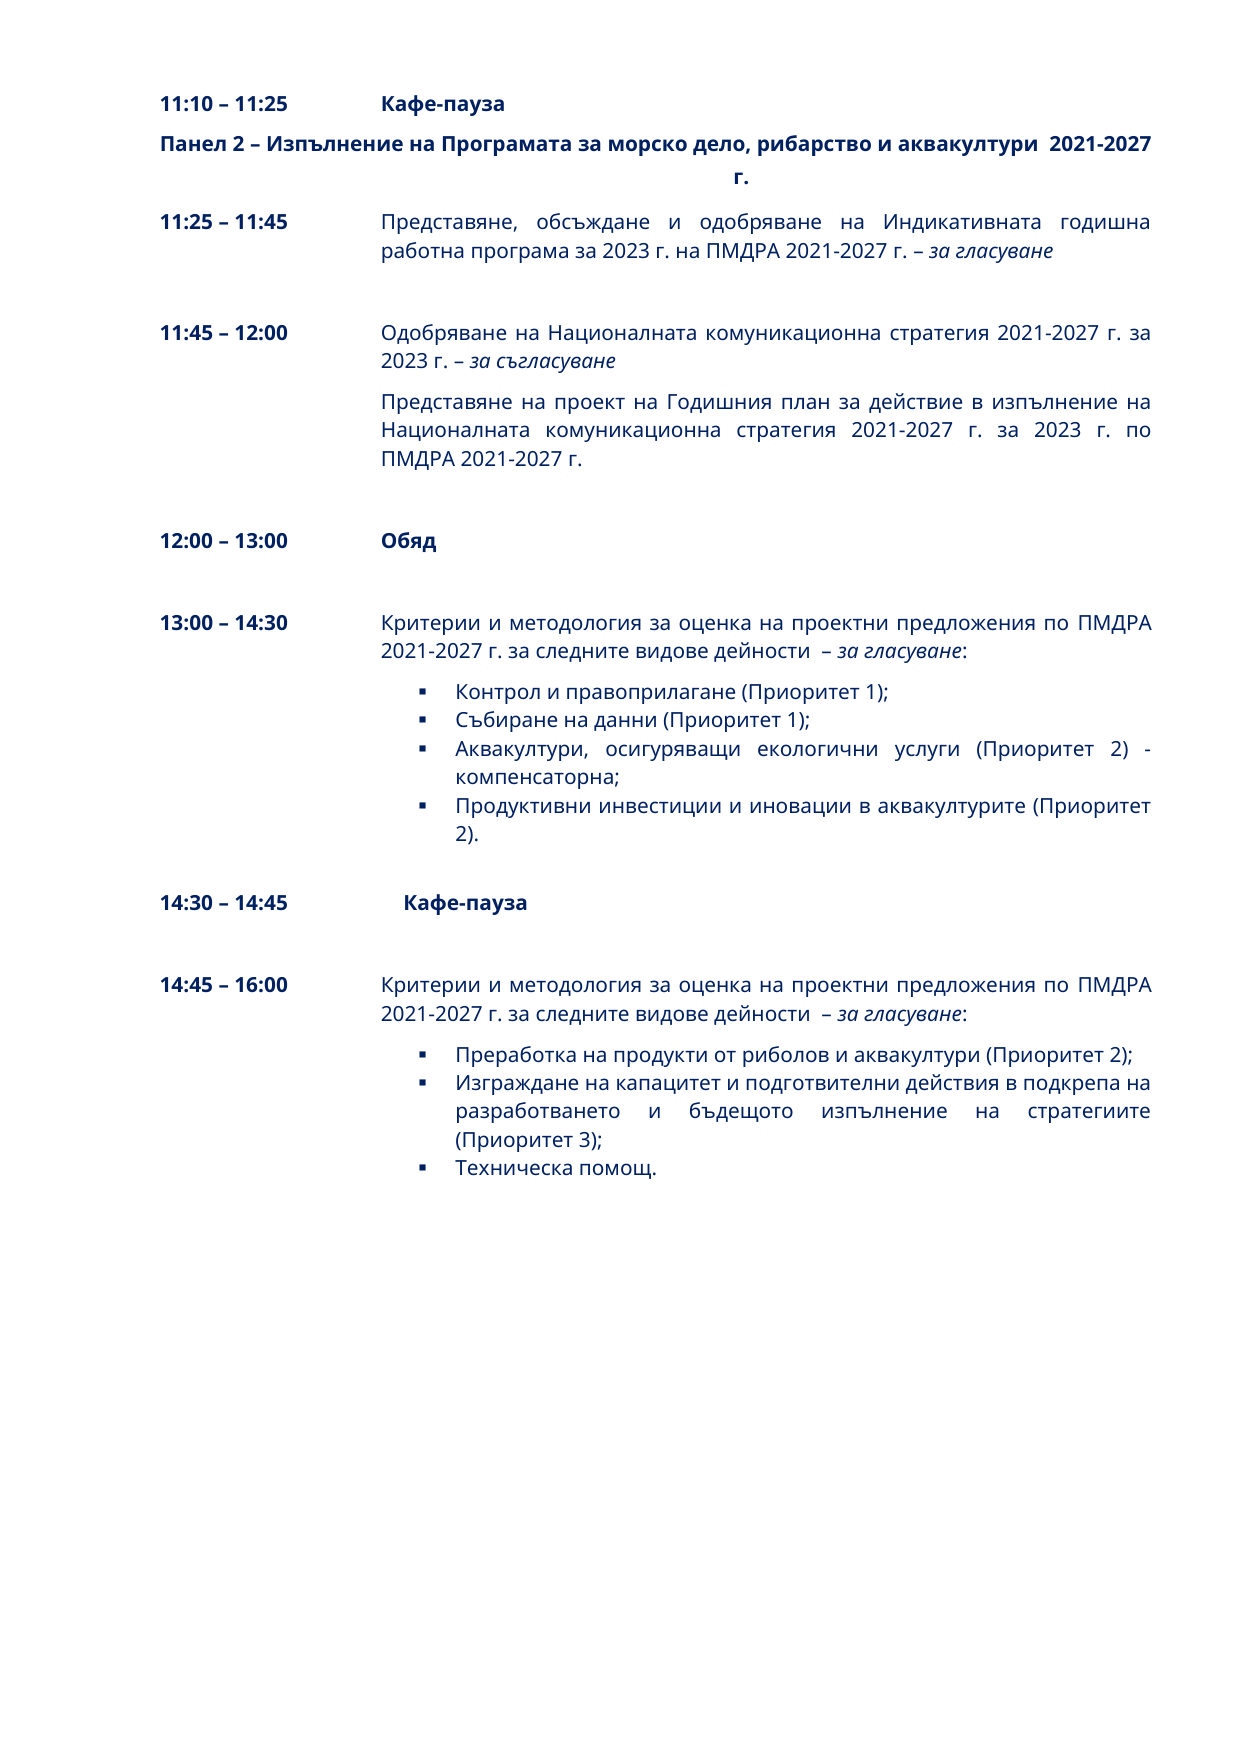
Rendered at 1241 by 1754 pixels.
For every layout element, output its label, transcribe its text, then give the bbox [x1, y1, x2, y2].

text 11:45 – 12:00 Одобряване на Националната комуникационна стратегия 2021-2027 г. за 2023 г. – за съгласуване [159, 318, 1152, 374]
list Аквакултури, осигуряващи екологични услуги (Приоритет 2) - компенсаторна; [418, 734, 1152, 791]
list Продуктивни инвестиции и иновации в аквакултурите (Приоритет 2). [418, 791, 1152, 848]
text 12:00 – 13:00 Обяд [159, 526, 1152, 554]
list Изграждане на капацитет и подготвителни действия в подкрепа на разработването и бъдещото изпълнение на стратегиите (Приоритет 3); [418, 1068, 1152, 1153]
text Представяне на проект на Годишния план за действие в изпълнение на Националната комуникационна стратегия 2021-2027 г. за 2023 г. по ПМДРА 2021-2027 г. [159, 387, 1152, 472]
list Събиране на данни (Приоритет 1); [418, 705, 1152, 734]
text Панел 2 – Изпълнение на Програмата за морско дело, рибарство и аквакултури 2021-2027 г. [159, 129, 1152, 191]
list Преработка на продукти от риболов и аквакултури (Приоритет 2); [418, 1040, 1152, 1068]
text 11:10 – 11:25 Кафе-пауза [159, 89, 1152, 117]
text 14:45 – 16:00 Критерии и методология за оценка на проектни предложения по ПМДРА 2021-2027 г. за следните видове дейности – за гласуване: [159, 970, 1152, 1027]
text 13:00 – 14:30 Критерии и методология за оценка на проектни предложения по ПМДРА 2021-2027 г. за следните видове дейности – за гласуване: [159, 608, 1152, 664]
text 14:30 – 14:45 Кафе-пауза [159, 888, 1152, 917]
list Техническа помощ. [418, 1153, 1152, 1182]
text 11:25 – 11:45 Представяне, обсъждане и одобряване на Индикативната годишна работна програма за 2023 г. на ПМДРА 2021-2027 г. – за гласуване [159, 207, 1152, 264]
list Контрол и правоприлагане (Приоритет 1); [418, 677, 1152, 705]
